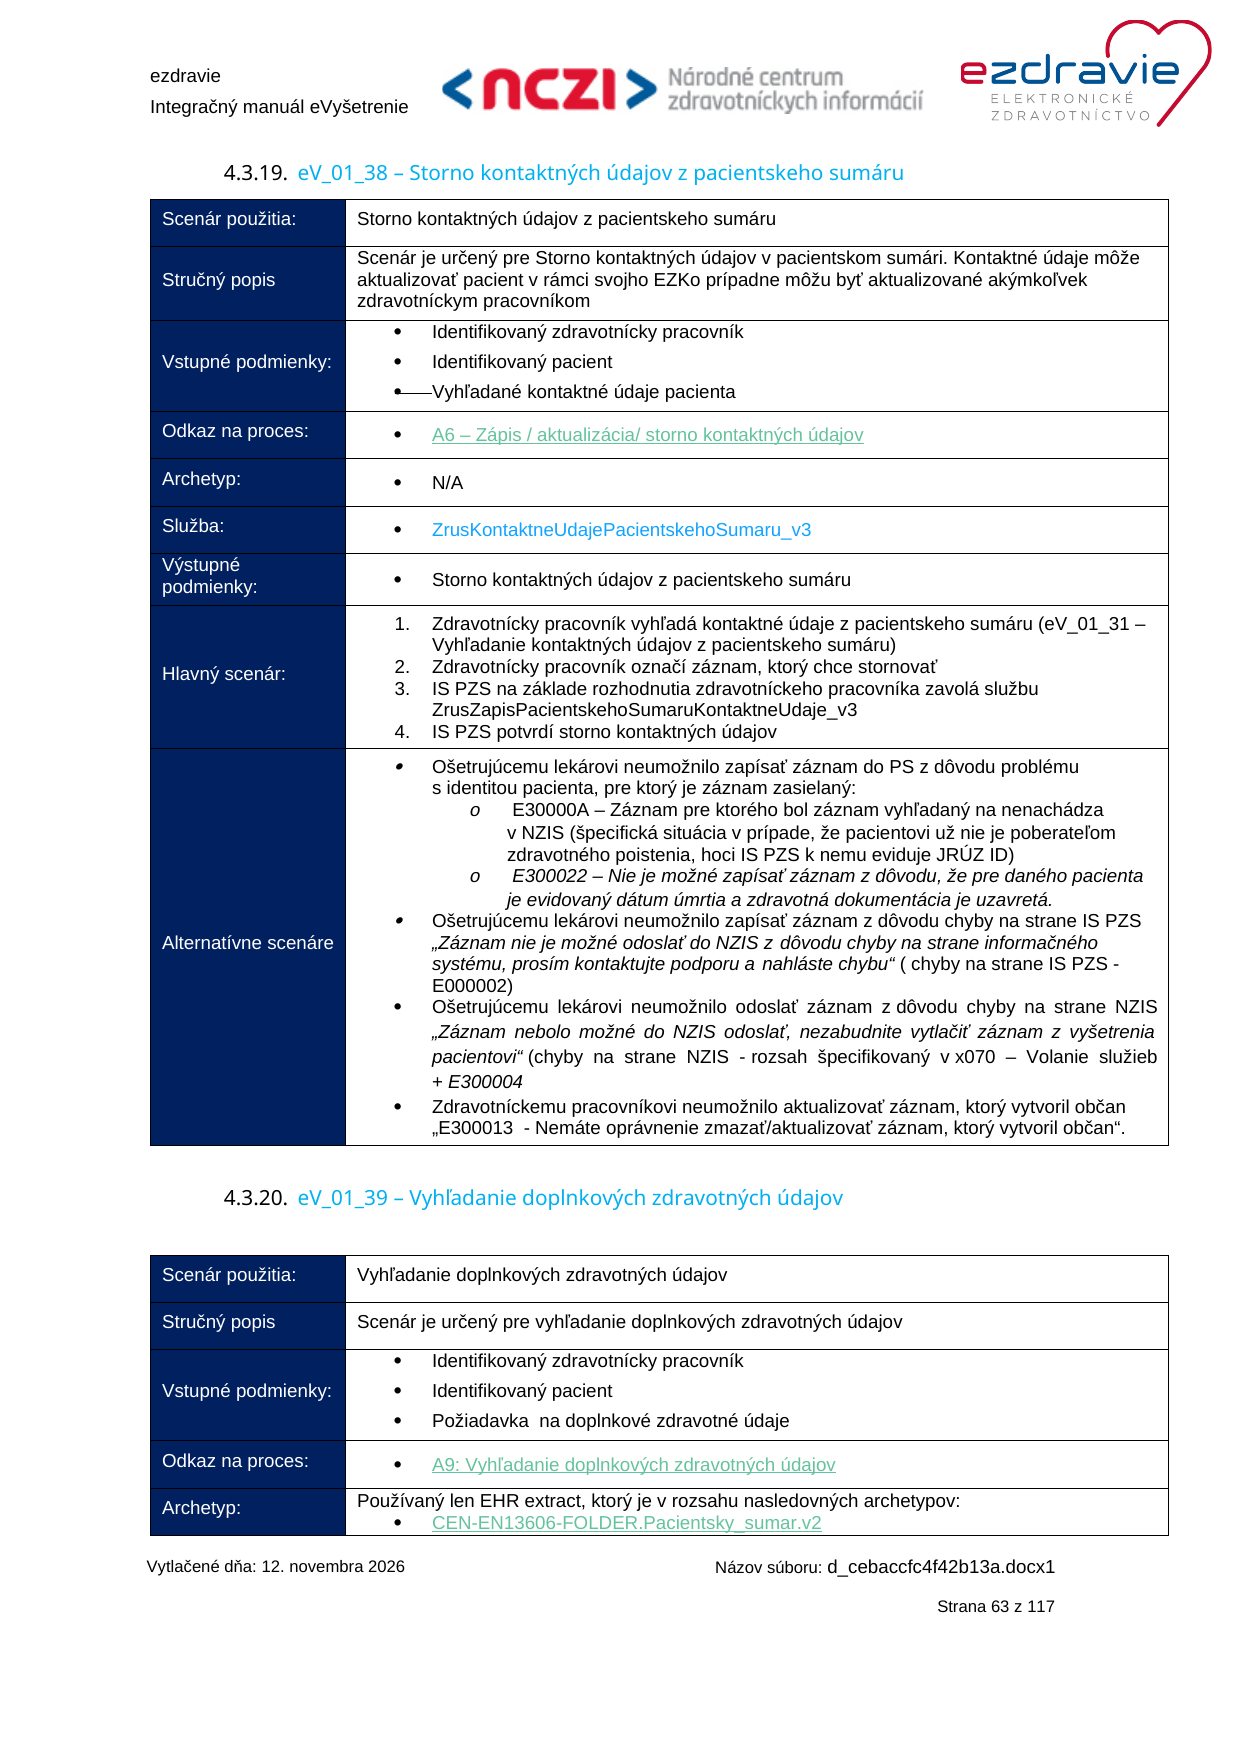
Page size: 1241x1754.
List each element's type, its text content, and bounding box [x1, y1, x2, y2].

picture [442, 67, 924, 114]
table_cell Archetyp: [151, 1489, 345, 1535]
table_cell A9: Vyhľadanie doplnkových zdravotných údajov [346, 1441, 1168, 1488]
table_cell Vstupné podmienky: [151, 321, 345, 411]
table_cell Identifikovaný zdravotnícky pracovník Identifikovaný pacient Požiadavka na doplnkové zdravotné údaje [346, 1350, 1168, 1440]
table_cell Stručný popis [151, 1303, 345, 1349]
table_cell Ošetrujúcemu lekárovi neumožnilo zapísať záznam do PS z dôvodu problému s identitou pacienta, pre ktorý je záznam zasielaný: E30000A – Záznam pre ktorého bol záznam vyhľadaný na nenachádza v NZIS (špecifická situácia v prípade, že pacientovi už nie je poberateľom zdravotného poistenia, hoci IS PZS k nemu eviduje JRÚZ ID) E300022 – Nie je možné zapísať záznam z dôvodu, že pre daného pacienta je evidovaný dátum úmrtia a zdravotná dokumentácia je uzavretá. Ošetrujúcemu lekárovi neumožnilo zapísať záznam z dôvodu chyby na strane IS PZS „Záznam nie je možné odoslať do NZIS z dôvodu chyby na strane informačného systému, prosím kontaktujte podporu a nahláste chybu“ ( chyby na strane IS PZS - E000002) Ošetrujúcemu lekárovi neumožnilo odoslať záznam z dôvodu chyby na strane NZIS „Záznam nebolo možné do NZIS odoslať, nezabudnite vytlačiť záznam z vyšetrenia pacientovi“ (chyby na strane NZIS - rozsah špecifikovaný v x070 – Volanie služieb + E300004 Zdravotníckemu pracovníkovi neumožnilo aktualizovať záznam, ktorý vytvoril občan „E300013 - Nemáte oprávnenie zmazať/aktualizovať záznam, ktorý vytvoril občan“. [346, 749, 1168, 1145]
table_cell Archetyp: [151, 459, 345, 506]
table_cell Scenár je určený pre vyhľadanie doplnkových zdravotných údajov [346, 1303, 1168, 1349]
table_header Scenár použitia: [151, 1256, 345, 1302]
table_cell A6 – Zápis / aktualizácia/ storno kontaktných údajov [346, 412, 1168, 458]
table_cell Storno kontaktných údajov z pacientskeho sumáru [346, 554, 1168, 605]
table_cell Stručný popis [151, 247, 345, 320]
subtitle eV_01_39 – Vyhľadanie doplnkových zdravotných údajov [224, 1183, 1090, 1212]
table_cell N/A [346, 459, 1168, 506]
table_cell Služba: [151, 507, 345, 553]
table_cell Identifikovaný zdravotnícky pracovník Identifikovaný pacient Vyhľadané kontaktné údaje pacienta [346, 321, 1168, 411]
table_header Storno kontaktných údajov z pacientskeho sumáru [346, 200, 1168, 246]
picture [961, 20, 1212, 127]
table_cell ZrusKontaktneUdajePacientskehoSumaru_v3 [346, 507, 1168, 553]
table_cell Vstupné podmienky: [151, 1350, 345, 1440]
table_cell Hlavný scenár: [151, 606, 345, 748]
table_cell Výstupné podmienky: [151, 554, 345, 605]
table_cell Zdravotnícky pracovník vyhľadá kontaktné údaje z pacientskeho sumáru (eV_01_31 – Vyhľadanie kontaktných údajov z pacientskeho sumáru) Zdravotnícky pracovník označí záznam, ktorý chce stornovať IS PZS na základe rozhodnutia zdravotníckeho pracovníka zavolá službu ZrusZapisPacientskehoSumaruKontaktneUdaje_v3 IS PZS potvrdí storno kontaktných údajov [346, 606, 1168, 748]
table_cell Scenár je určený pre Storno kontaktných údajov v pacientskom sumári. Kontaktné údaje môže aktualizovať pacient v rámci svojho EZKo prípadne môžu byť aktualizované akýmkoľvek zdravotníckym pracovníkom [346, 247, 1168, 320]
table_header Scenár použitia: [151, 200, 345, 246]
table_cell Alternatívne scenáre [151, 749, 345, 1145]
table_cell Používaný len EHR extract, ktorý je v rozsahu nasledovných archetypov: CEN-EN13606-FOLDER.Pacientsky_sumar.v2 [346, 1489, 1168, 1535]
subtitle eV_01_38 – Storno kontaktných údajov z pacientskeho sumáru [224, 158, 1090, 186]
table_header Vyhľadanie doplnkových zdravotných údajov [346, 1256, 1168, 1302]
table_cell Odkaz na proces: [151, 1441, 345, 1488]
table_cell Odkaz na proces: [151, 412, 345, 458]
